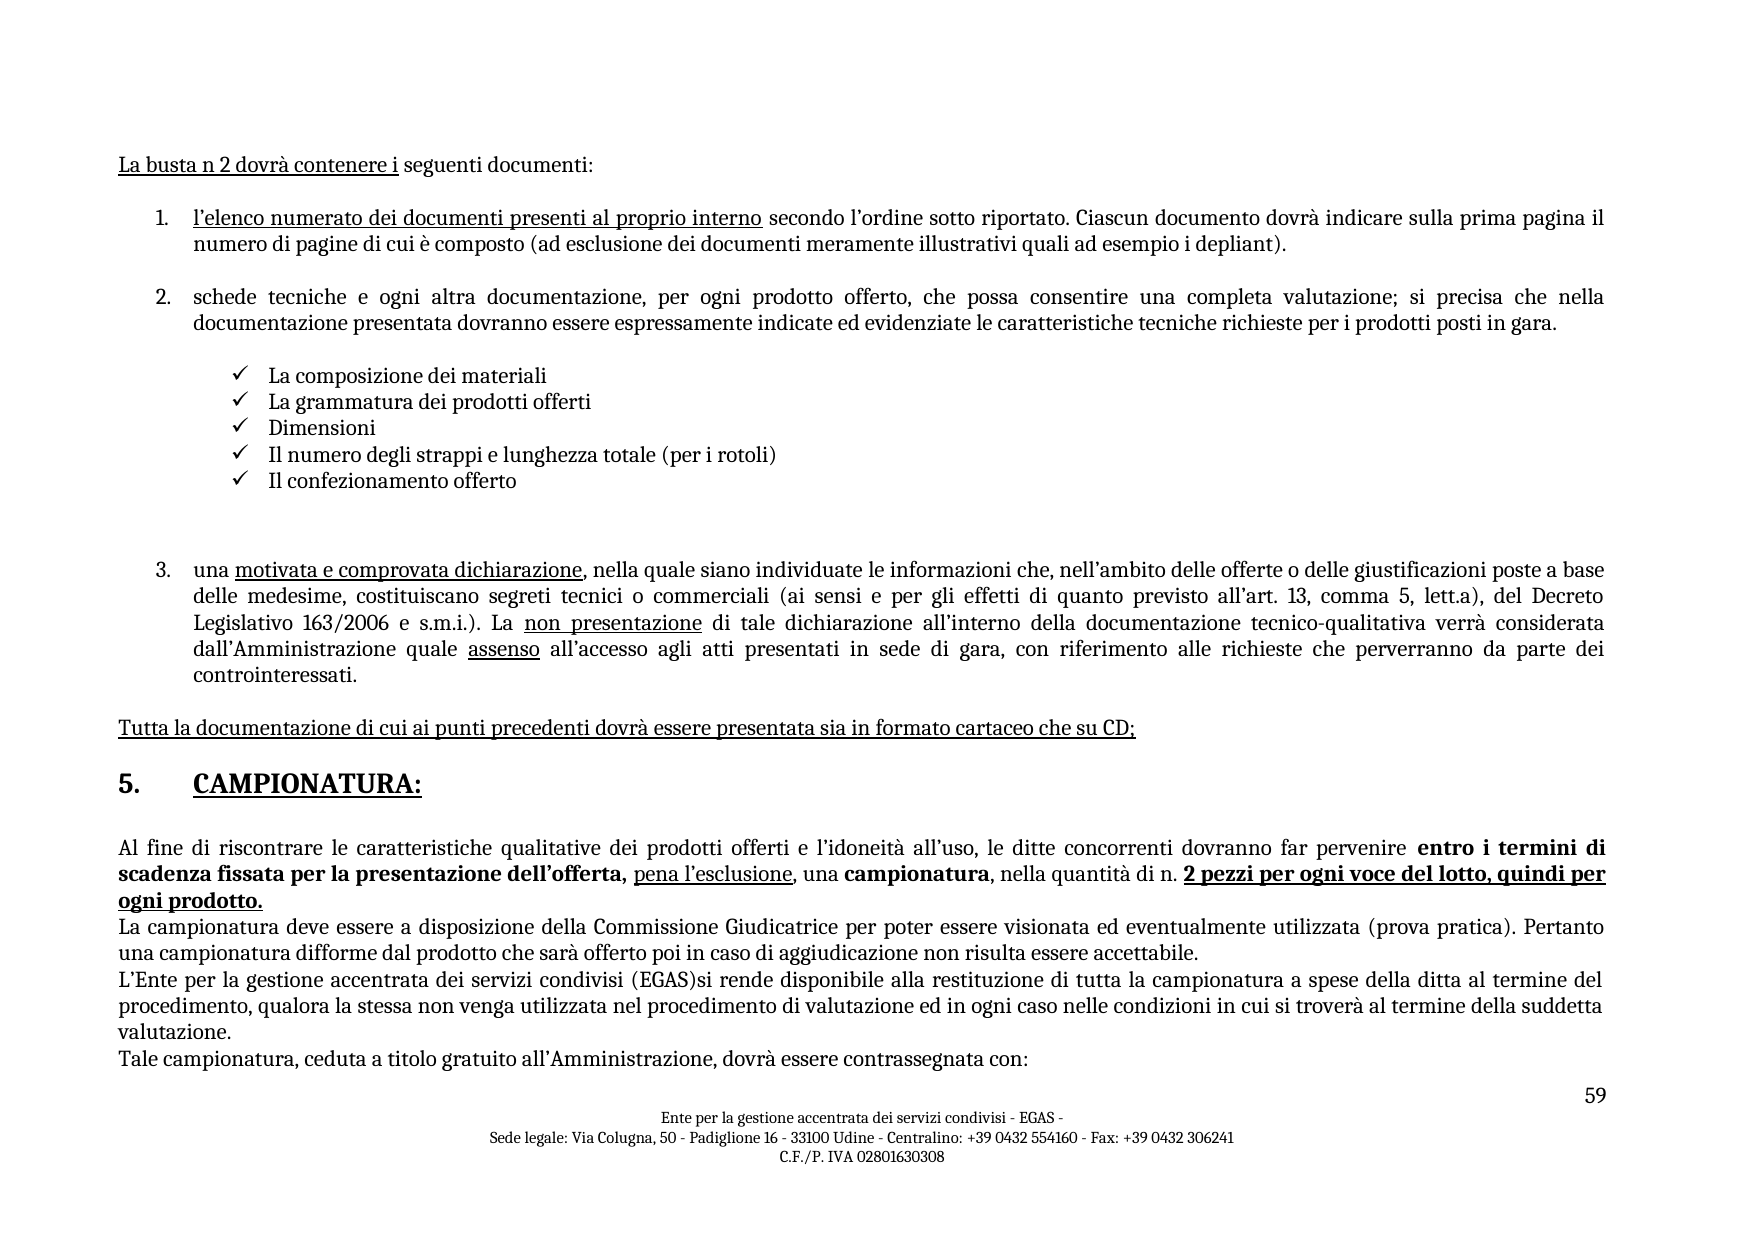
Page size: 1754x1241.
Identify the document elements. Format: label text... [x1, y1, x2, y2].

list schede tecniche e ogni altra documentazione, per ogni prodotto offerto, che possa consentire una completa valutazione; si precisa che nella documentazione presentata dovranno essere espressamente indicate ed evidenziate le caratteristiche tecniche richieste per i prodotti posti in gara. [156, 283, 1606, 336]
list L’Ente per la gestione accentrata dei servizi condivisi (EGAS)si rende disponibile alla restituzione di tutta la campionatura a spese della ditta al termine del procedimento, qualora la stessa non venga utilizzata nel procedimento di valutazione ed in ogni caso nelle condizioni in cui si troverà al termine della suddetta valutazione. [118, 966, 1606, 1046]
list Il confezionamento offerto [231, 468, 1606, 494]
text La busta n 2 dovrà contenere i seguenti documenti: [118, 152, 1606, 178]
text Tutta la documentazione di cui ai punti precedenti dovrà essere presentata sia in formato cartaceo che su CD; [118, 715, 1606, 741]
list Tale campionatura, ceduta a titolo gratuito all’Amministrazione, dovrà essere contrassegnata con: [118, 1046, 1606, 1072]
list Il numero degli strappi e lunghezza totale (per i rotoli) [231, 442, 1606, 468]
list Dimensioni [231, 415, 1606, 442]
list La grammatura dei prodotti offerti [231, 389, 1606, 415]
list La composizione dei materiali [231, 362, 1606, 389]
list l’elenco numerato dei documenti presenti al proprio interno secondo l’ordine sotto riportato. Ciascun documento dovrà indicare sulla prima pagina il numero di pagine di cui è composto (ad esclusione dei documenti meramente illustrativi quali ad esempio i depliant). [156, 204, 1606, 257]
list Al fine di riscontrare le caratteristiche qualitative dei prodotti offerti e l’idoneità all’uso, le ditte concorrenti dovranno far pervenire entro i termini di scadenza fissata per la presentazione dell’offerta, pena l’esclusione, una campionatura, nella quantità di n. 2 pezzi per ogni voce del lotto, quindi per ogni prodotto. [118, 835, 1606, 914]
list CAMPIONATURA: [118, 768, 1606, 801]
list La campionatura deve essere a disposizione della Commissione Giudicatrice per poter essere visionata ed eventualmente utilizzata (prova pratica). Pertanto una campionatura difforme dal prodotto che sarà offerto poi in caso di aggiudicazione non risulta essere accettabile. [118, 914, 1606, 966]
list una motivata e comprovata dichiarazione, nella quale siano individuate le rmazioni che, nell’ambito delle offerte o delle giustificazioni poste a base delle medesime, costituiscano segreti tecnici o commerciali (ai sensi e per gli effetti di quanto previsto all’art. 13, comma 5, lett.a), del Decreto Legislativo 163/2006 e s.m.i.). La non presentazione di tale dichiarazione all’interno della documentazione tecnico-qualitativa verrà considerata dall’Amministrazione quale assenso all’accesso agli atti presentati in sede di gara, con riferimento alle richieste che perverranno da parte dei controinteressati. [156, 557, 1606, 688]
